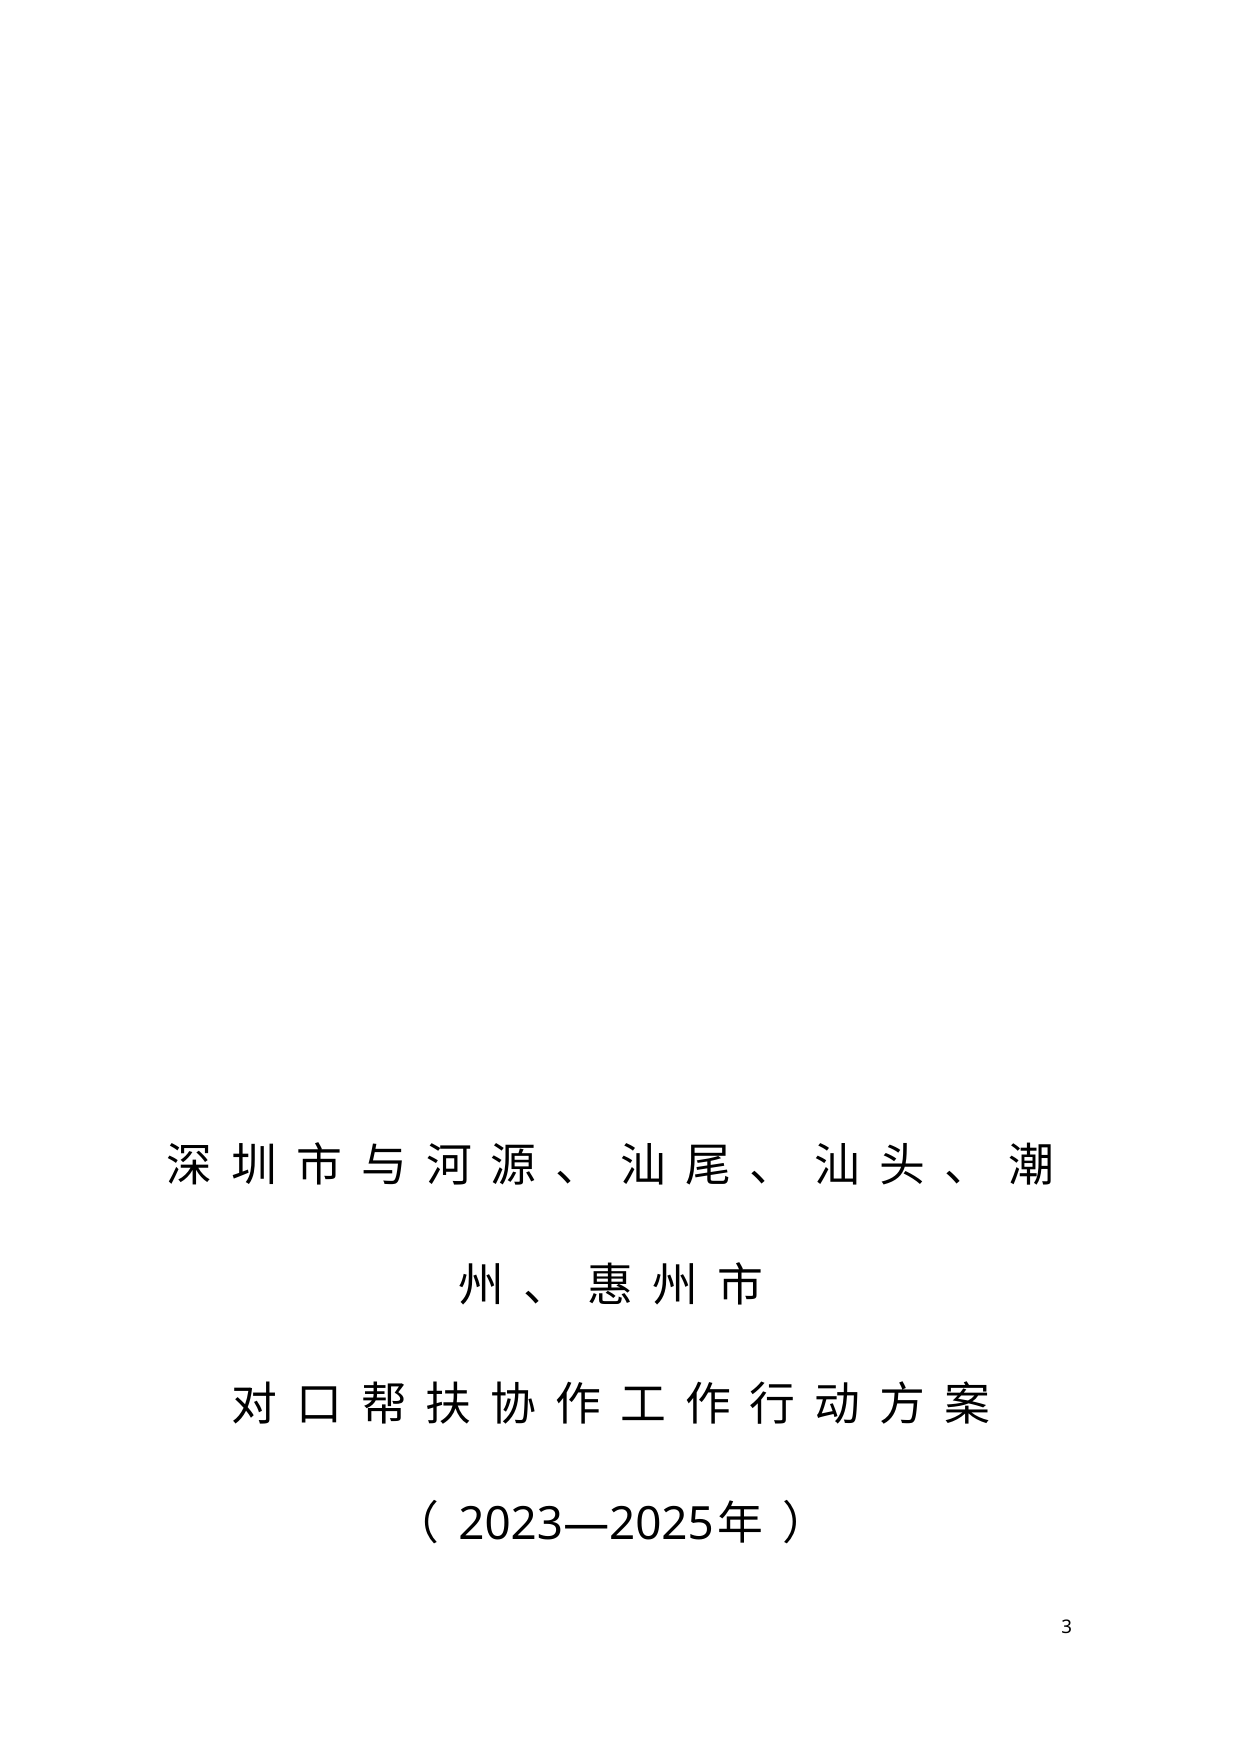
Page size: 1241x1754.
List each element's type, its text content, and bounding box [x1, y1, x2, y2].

text （2023—2025年） [150, 1460, 1090, 1579]
text 深圳市与河源、汕尾、汕头、潮州、惠州市 [150, 1102, 1090, 1341]
text 对口帮扶协作工作行动方案 [150, 1341, 1090, 1460]
